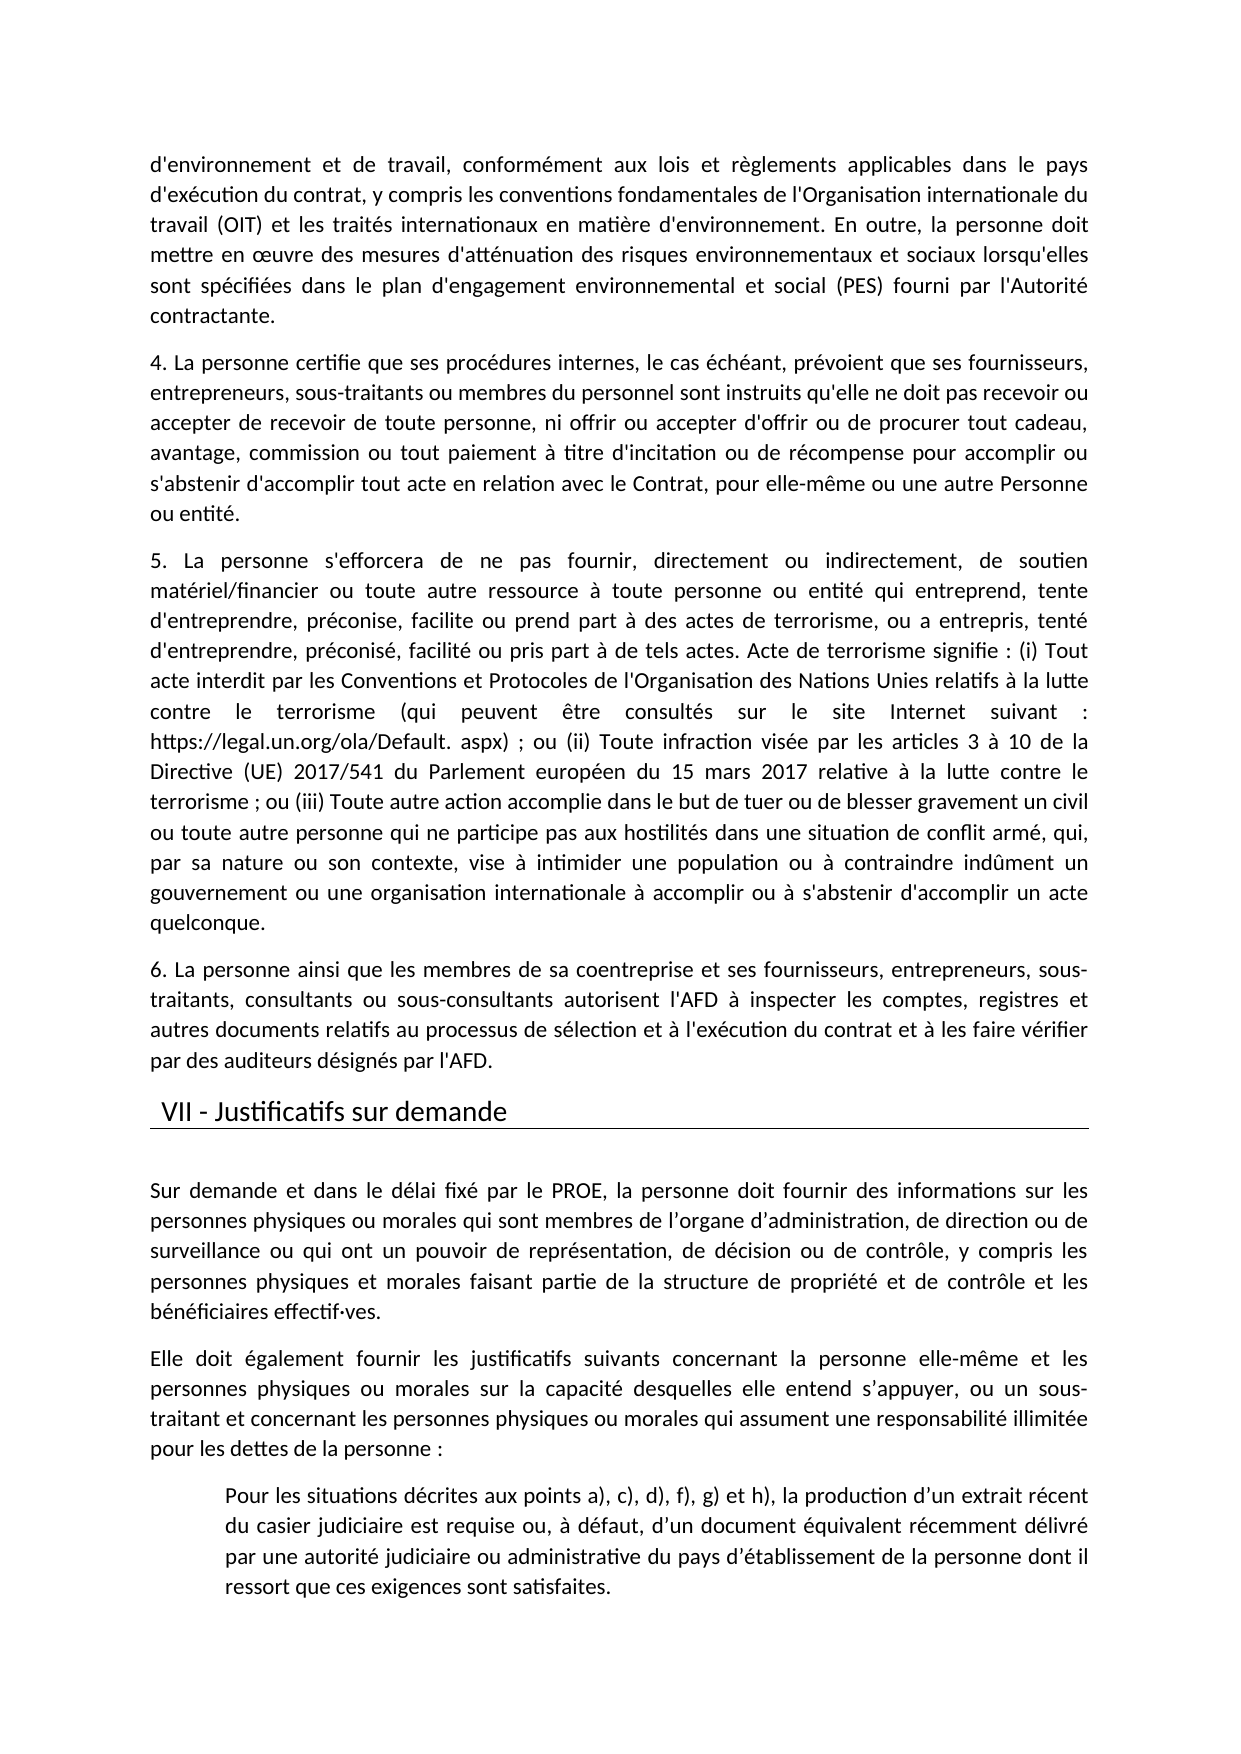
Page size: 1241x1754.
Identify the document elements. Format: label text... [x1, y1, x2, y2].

text 4. La personne certifie que ses procédures internes, le cas échéant, prévoient que ses fournisseurs, entrepreneurs, sous-traitants ou membres du personnel sont instruits qu'elle ne doit pas recevoir ou accepter de recevoir de toute personne, ni offrir ou accepter d'offrir ou de procurer tout cadeau, avantage, commission ou tout paiement à titre d'incitation ou de récompense pour accomplir ou s'abstenir d'accomplir tout acte en relation avec le Contrat, pour elle-même ou une autre Personne ou entité. [150, 348, 1090, 527]
text Pour les situations décrites aux points a), c), d), f), g) et h), la production d’un extrait récent du casier judiciaire est requise ou, à défaut, d’un document équivalent récemment délivré par une autorité judiciaire ou administrative du pays d’établissement de la personne dont il ressort que ces exigences sont satisfaites. [225, 1481, 1090, 1600]
text 5. La personne s'efforcera de ne pas fournir, directement ou indirectement, de soutien matériel/financier ou toute autre ressource à toute personne ou entité qui entreprend, tente d'entreprendre, préconise, facilite ou prend part à des actes de terrorisme, ou a entrepris, tenté d'entreprendre, préconisé, facilité ou pris part à de tels actes. Acte de terrorisme signifie : (i) Tout acte interdit par les Conventions et Protocoles de l'Organisation des Nations Unies relatifs à la lutte contre le terrorisme (qui peuvent être consultés sur le site Internet suivant : https://legal.un.org/ola/Default. aspx) ; ou (ii) Toute infraction visée par les articles 3 à 10 de la Directive (UE) 2017/541 du Parlement européen du 15 mars 2017 relative à la lutte contre le terrorisme ; ou (iii) Toute autre action accomplie dans le but de tuer ou de blesser gravement un civil ou toute autre personne qui ne participe pas aux hostilités dans une situation de conflit armé, qui, par sa nature ou son contexte, vise à intimider une population ou à contraindre indûment un gouvernement ou une organisation internationale à accomplir ou à s'abstenir d'accomplir un acte quelconque. [150, 546, 1090, 936]
table_header VII - Justificatifs sur demande [150, 1093, 1089, 1128]
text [150, 150, 1090, 329]
text Elle doit également fournir les justificatifs suivants concernant la personne elle-même et les personnes physiques ou morales sur la capacité desquelles elle entend s’appuyer, ou un sous-traitant et concernant les personnes physiques ou morales qui assument une responsabilité illimitée pour les dettes de la personne : [150, 1344, 1090, 1463]
text Sur demande et dans le délai fixé par le PROE, la personne doit fournir des informations sur les personnes physiques ou morales qui sont membres de l’organe d’administration, de direction ou de surveillance ou qui ont un pouvoir de représentation, de décision ou de contrôle, y compris les personnes physiques et morales faisant partie de la structure de propriété et de contrôle et les bénéficiaires effectif·ves. [150, 1176, 1090, 1325]
text 6. La personne ainsi que les membres de sa coentreprise et ses fournisseurs, entrepreneurs, sous-traitants, consultants ou sous-consultants autorisent l'AFD à inspecter les comptes, registres et autres documents relatifs au processus de sélection et à l'exécution du contrat et à les faire vérifier par des auditeurs désignés par l'AFD. [150, 955, 1090, 1074]
